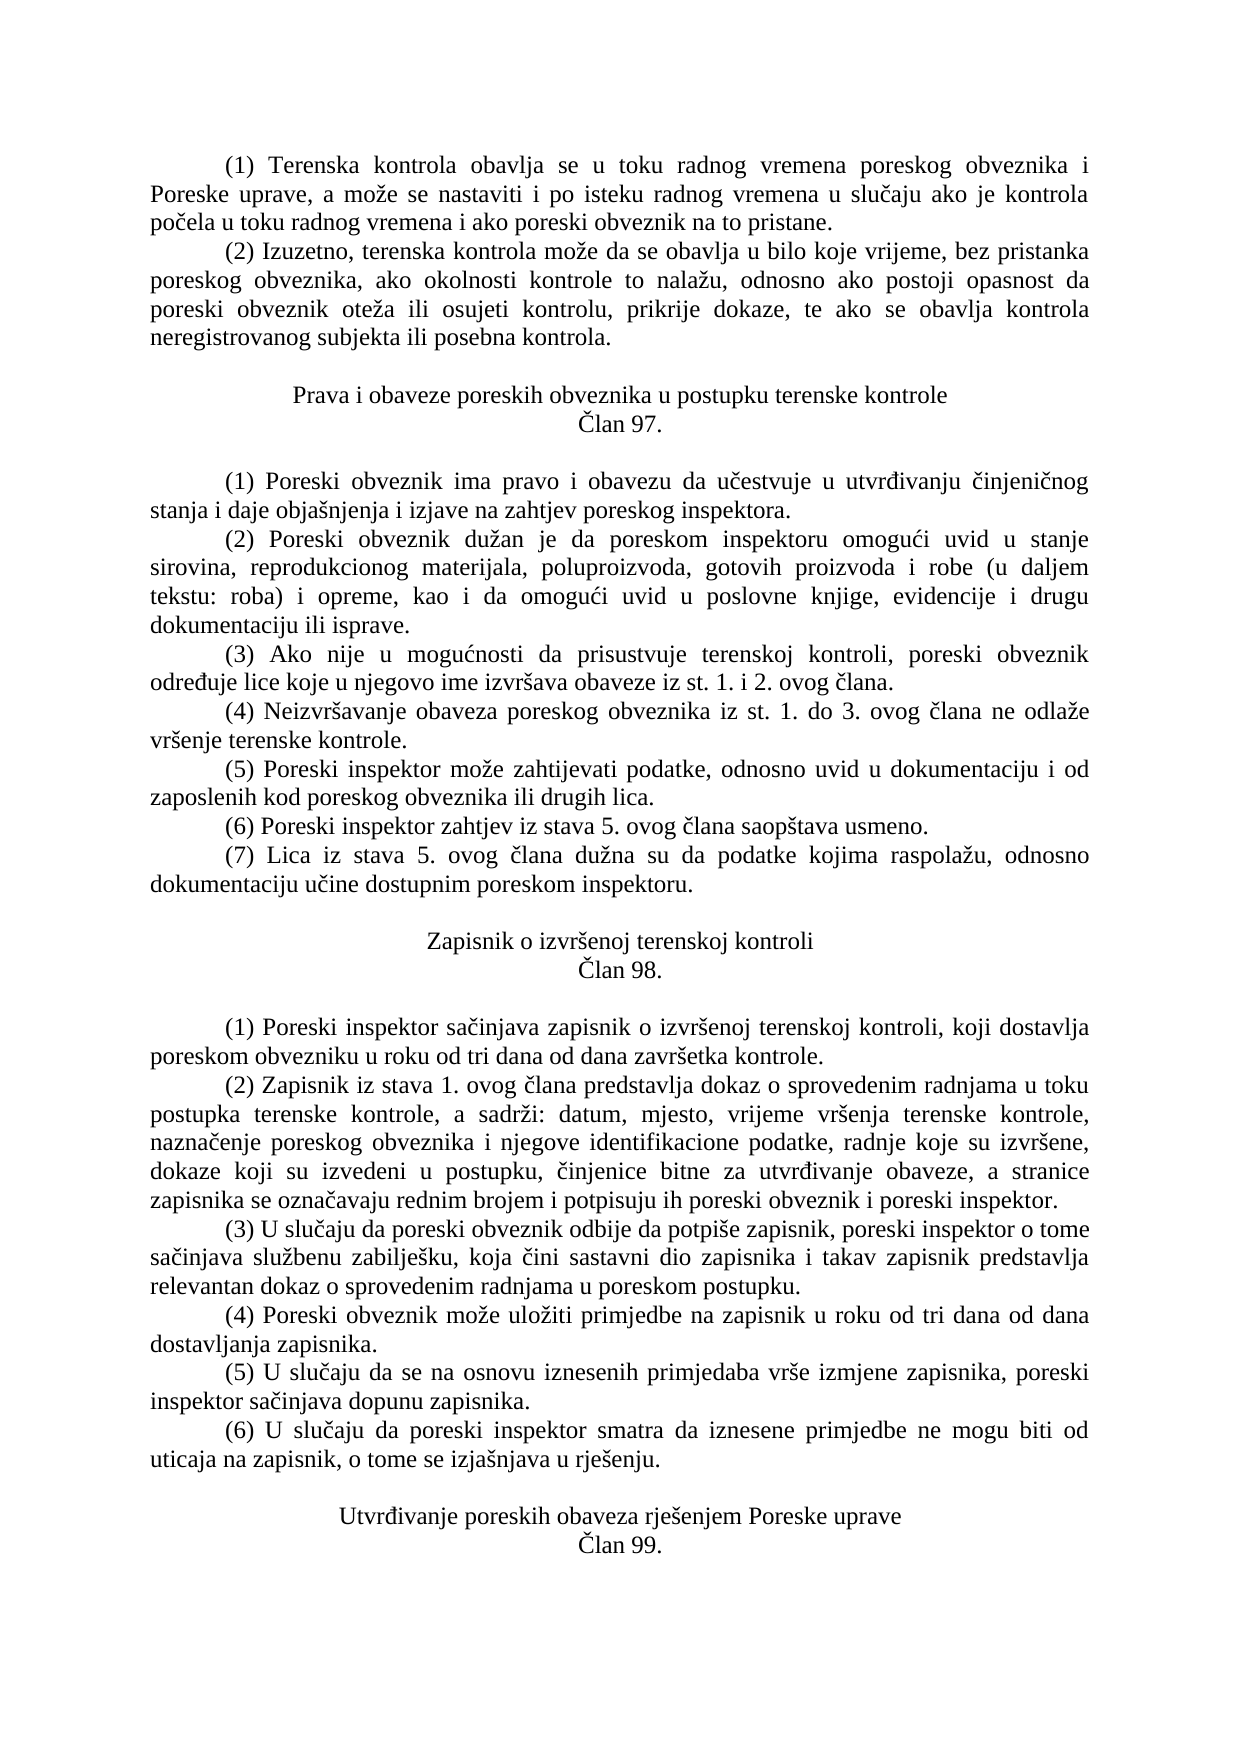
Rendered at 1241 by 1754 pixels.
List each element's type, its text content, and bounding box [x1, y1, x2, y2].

text (1) Terenska kontrola obavlja se u toku radnog vremena poreskog obveznika i Poreske uprave, a može se nastaviti i po isteku radnog vremena u slučaju ako je kontrola počela u toku radnog vremena i ako poreski obveznik na to pristane. [150, 150, 1090, 236]
text (2) Izuzetno, terenska kontrola može da se obavlja u bilo koje vrijeme, bez pristanka poreskog obveznika, ako okolnosti kontrole to nalažu, odnosno ako postoji opasnost da poreski obveznik oteža ili osujeti kontrolu, prikrije dokaze, te ako se obavlja kontrola neregistrovanog subjekta ili posebna kontrola. [150, 236, 1090, 351]
text (6) U slučaju da poreski inspektor smatra da iznesene primjedbe ne mogu biti od uticaja na zapisnik, o tome se izjašnjava u rješenju. [150, 1415, 1090, 1472]
text Član 97. [150, 409, 1090, 437]
text Prava i obaveze poreskih obveznika u postupku terenske kontrole [150, 380, 1090, 409]
text (4) Neizvršavanje obaveza poreskog obveznika iz st. 1. do 3. ovog člana ne odlaže vršenje terenske kontrole. [150, 696, 1090, 754]
text (3) U slučaju da poreski obveznik odbije da potpiše zapisnik, poreski inspektor o tome sačinjava službenu zabilješku, koja čini sastavni dio zapisnika i takav zapisnik predstavlja relevantan dokaz o sprovedenim radnjama u poreskom postupku. [150, 1214, 1090, 1300]
text (4) Poreski obveznik može uložiti primjedbe na zapisnik u roku od tri dana od dana dostavljanja zapisnika. [150, 1300, 1090, 1357]
text Član 98. [150, 955, 1090, 984]
text (1) Poreski inspektor sačinjava zapisnik o izvršenoj terenskoj kontroli, koji dostavlja poreskom obvezniku u roku od tri dana od dana završetka kontrole. [150, 1012, 1090, 1070]
text Utvrđivanje poreskih obaveza rješenjem Poreske uprave [150, 1501, 1090, 1530]
text (5) U slučaju da se na osnovu iznesenih primjedaba vrše izmjene zapisnika, poreski inspektor sačinjava dopunu zapisnika. [150, 1357, 1090, 1415]
text (6) Poreski inspektor zahtjev iz stava 5. ovog člana saopštava usmeno. [150, 811, 1090, 840]
text (5) Poreski inspektor može zahtijevati podatke, odnosno uvid u dokumentaciju i od zaposlenih kod poreskog obveznika ili drugih lica. [150, 754, 1090, 811]
text Zapisnik o izvršenoj terenskoj kontroli [150, 926, 1090, 955]
text (1) Poreski obveznik ima pravo i obavezu da učestvuje u utvrđivanju činjeničnog stanja i daje objašnjenja i izjave na zahtjev poreskog inspektora. [150, 466, 1090, 524]
text Član 99. [150, 1530, 1090, 1559]
text (7) Lica iz stava 5. ovog člana dužna su da podatke kojima raspolažu, odnosno dokumentaciju učine dostupnim poreskom inspektoru. [150, 840, 1090, 897]
text (2) Poreski obveznik dužan je da poreskom inspektoru omogući uvid u stanje sirovina, reprodukcionog materijala, poluproizvoda, gotovih proizvoda i robe (u daljem tekstu: roba) i opreme, kao i da omogući uvid u poslovne knjige, evidencije i drugu dokumentaciju ili isprave. [150, 524, 1090, 639]
text (2) Zapisnik iz stava 1. ovog člana predstavlja dokaz o sprovedenim radnjama u toku postupka terenske kontrole, a sadrži: datum, mjesto, vrijeme vršenja terenske kontrole, naznačenje poreskog obveznika i njegove identifikacione podatke, radnje koje su izvršene, dokaze koji su izvedeni u postupku, činjenice bitne za utvrđivanje obaveze, a stranice zapisnika se označavaju rednim brojem i potpisuju ih poreski obveznik i poreski inspektor. [150, 1070, 1090, 1214]
text (3) Ako nije u mogućnosti da prisustvuje terenskoj kontroli, poreski obveznik određuje lice koje u njegovo ime izvršava obaveze iz st. 1. i 2. ovog člana. [150, 639, 1090, 696]
